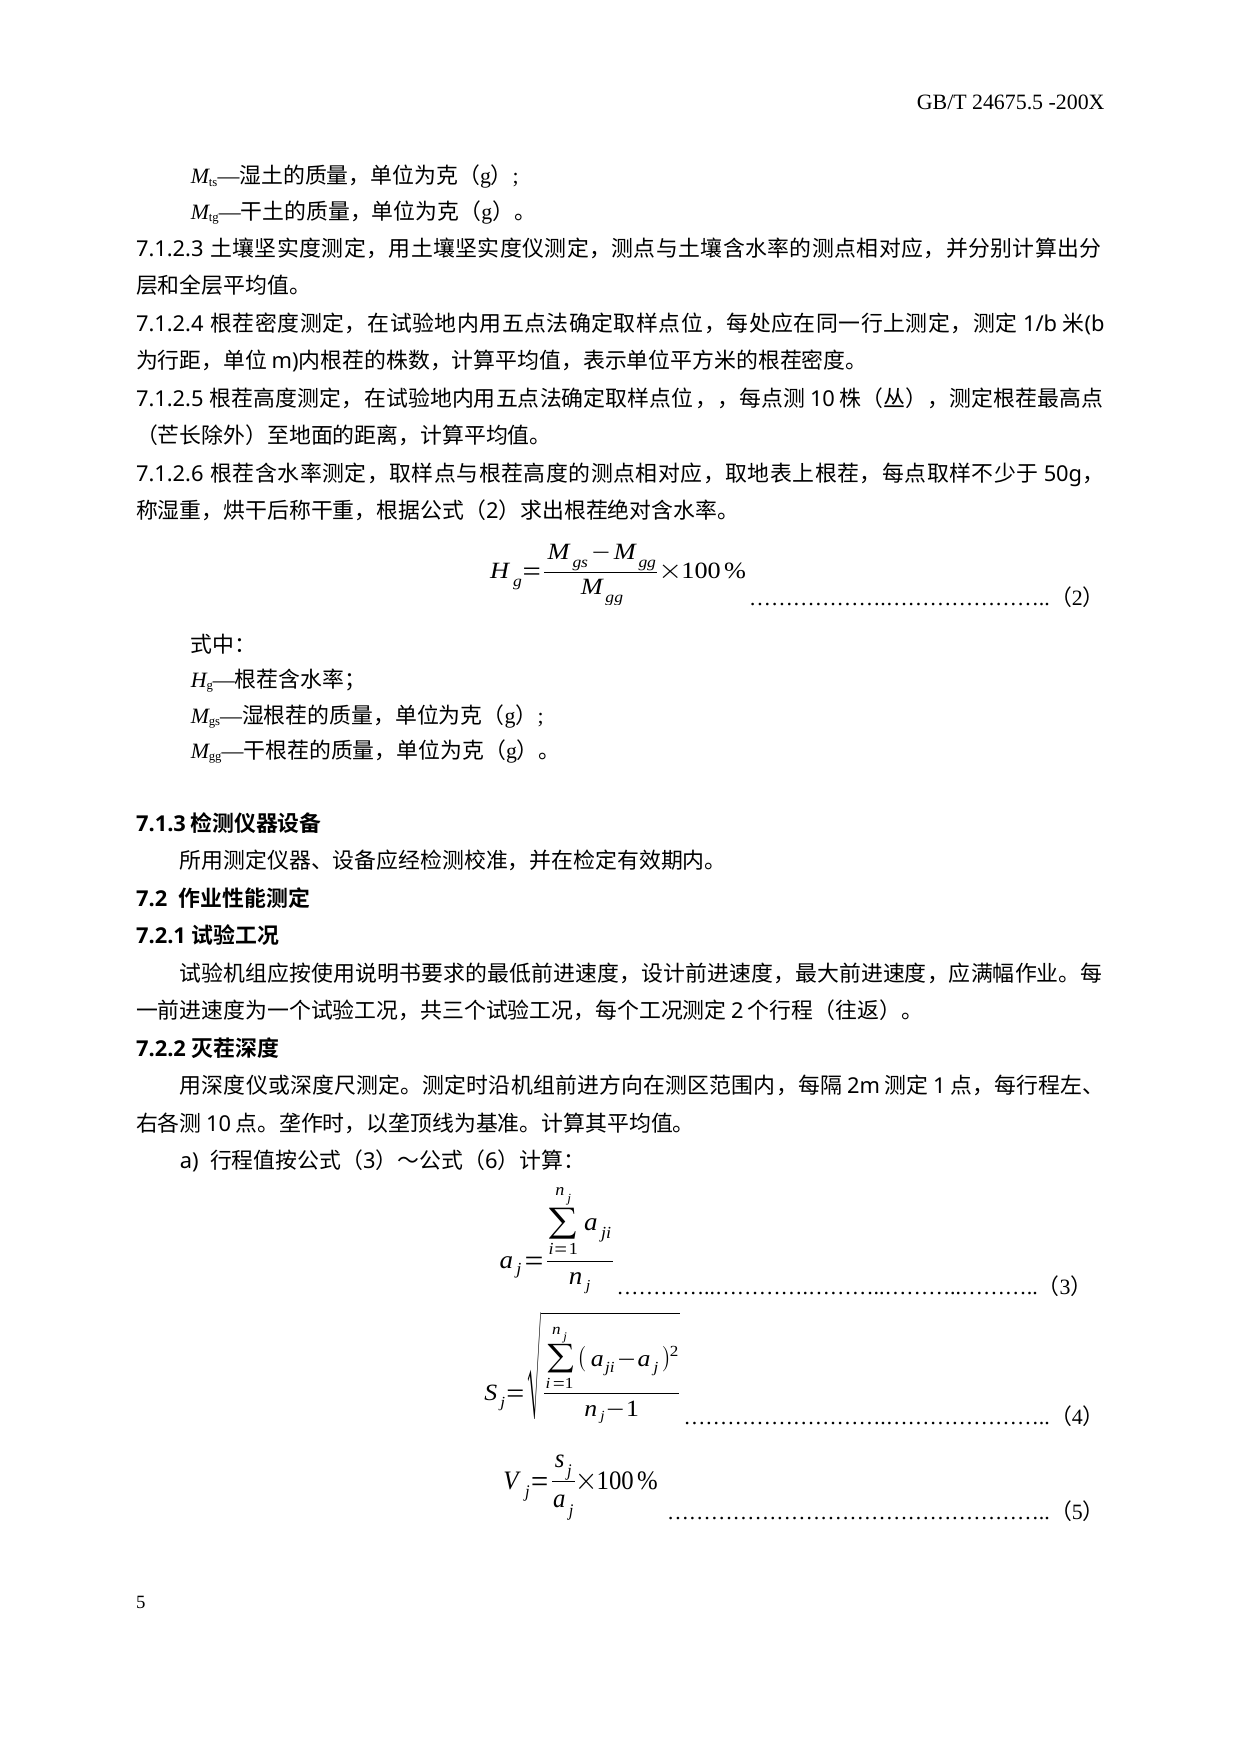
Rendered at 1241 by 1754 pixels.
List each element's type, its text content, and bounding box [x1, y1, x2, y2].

text 式中： [179, 624, 1104, 659]
text 灭茬深度 [136, 1026, 1104, 1063]
text Mts—湿土的质量，单位为克（g）; [179, 156, 1104, 191]
text 用深度仪或深度尺测定。测定时沿机组前进方向在测区范围内，每隔测定1点，每行程左、右各测10点。垄作时，以垄顶线为基准。计算其平均值。 [136, 1063, 1104, 1138]
text a) 行程值按公式（3）～公式（6）计算： [136, 1138, 1104, 1176]
text 检测仪器设备 [136, 766, 1104, 838]
text .3 土壤坚实度测定，用土壤坚实度仪测定，测点与土壤含水率的测点相对应，并分别计算出分层和全层平均值。 [136, 226, 1104, 301]
text ……………………….…………………..（4） [136, 1306, 1104, 1436]
text ……………….…………………..（2） [136, 526, 1104, 624]
text .5 根茬高度测定，在试验地内用五点法确定取样点位，，每点测10株（丛），测定根茬最高点（芒长除外）至地面的距离，计算平均值。 [136, 376, 1104, 451]
text .6 根茬含水率测定，取样点与根茬高度的测点相对应，取地表上根茬，每点取样不少于，称湿重，烘干后称干重，根据公式（2）求出根茬绝对含水率。 [136, 451, 1104, 526]
text Mgg—干根茬的质量，单位为克（g）。 [179, 730, 1104, 766]
text 7.2 作业性能测定 [136, 876, 1104, 913]
text .4 根茬密度测定，在试验地内用五点法确定取样点位，每处应在同一行上测定，测定1/b米(b为行距，单位m)内根茬的株数，计算平均值，表示单位平方米的根茬密度。 [136, 301, 1104, 376]
text Mtg—干土的质量，单位为克（g）。 [179, 191, 1104, 226]
text 所用测定仪器、设备应经检测校准，并在检定有效期内。 [136, 838, 1104, 876]
text …………..………….………..………..………..（3） [136, 1176, 1092, 1306]
text Mgs—湿根茬的质量，单位为克（g）; [179, 695, 1104, 730]
text 试验机组应按使用说明书要求的最低前进速度，设计前进速度，最大前进速度，应满幅作业。每一前进速度为一个试验工况，共三个试验工况，每个工况测定2个行程（往返）。 [136, 951, 1104, 1026]
text 试验工况 [136, 913, 1104, 951]
text Hg—根茬含水率； [179, 659, 1104, 695]
text ……………………………………………..（5） [136, 1436, 1104, 1533]
